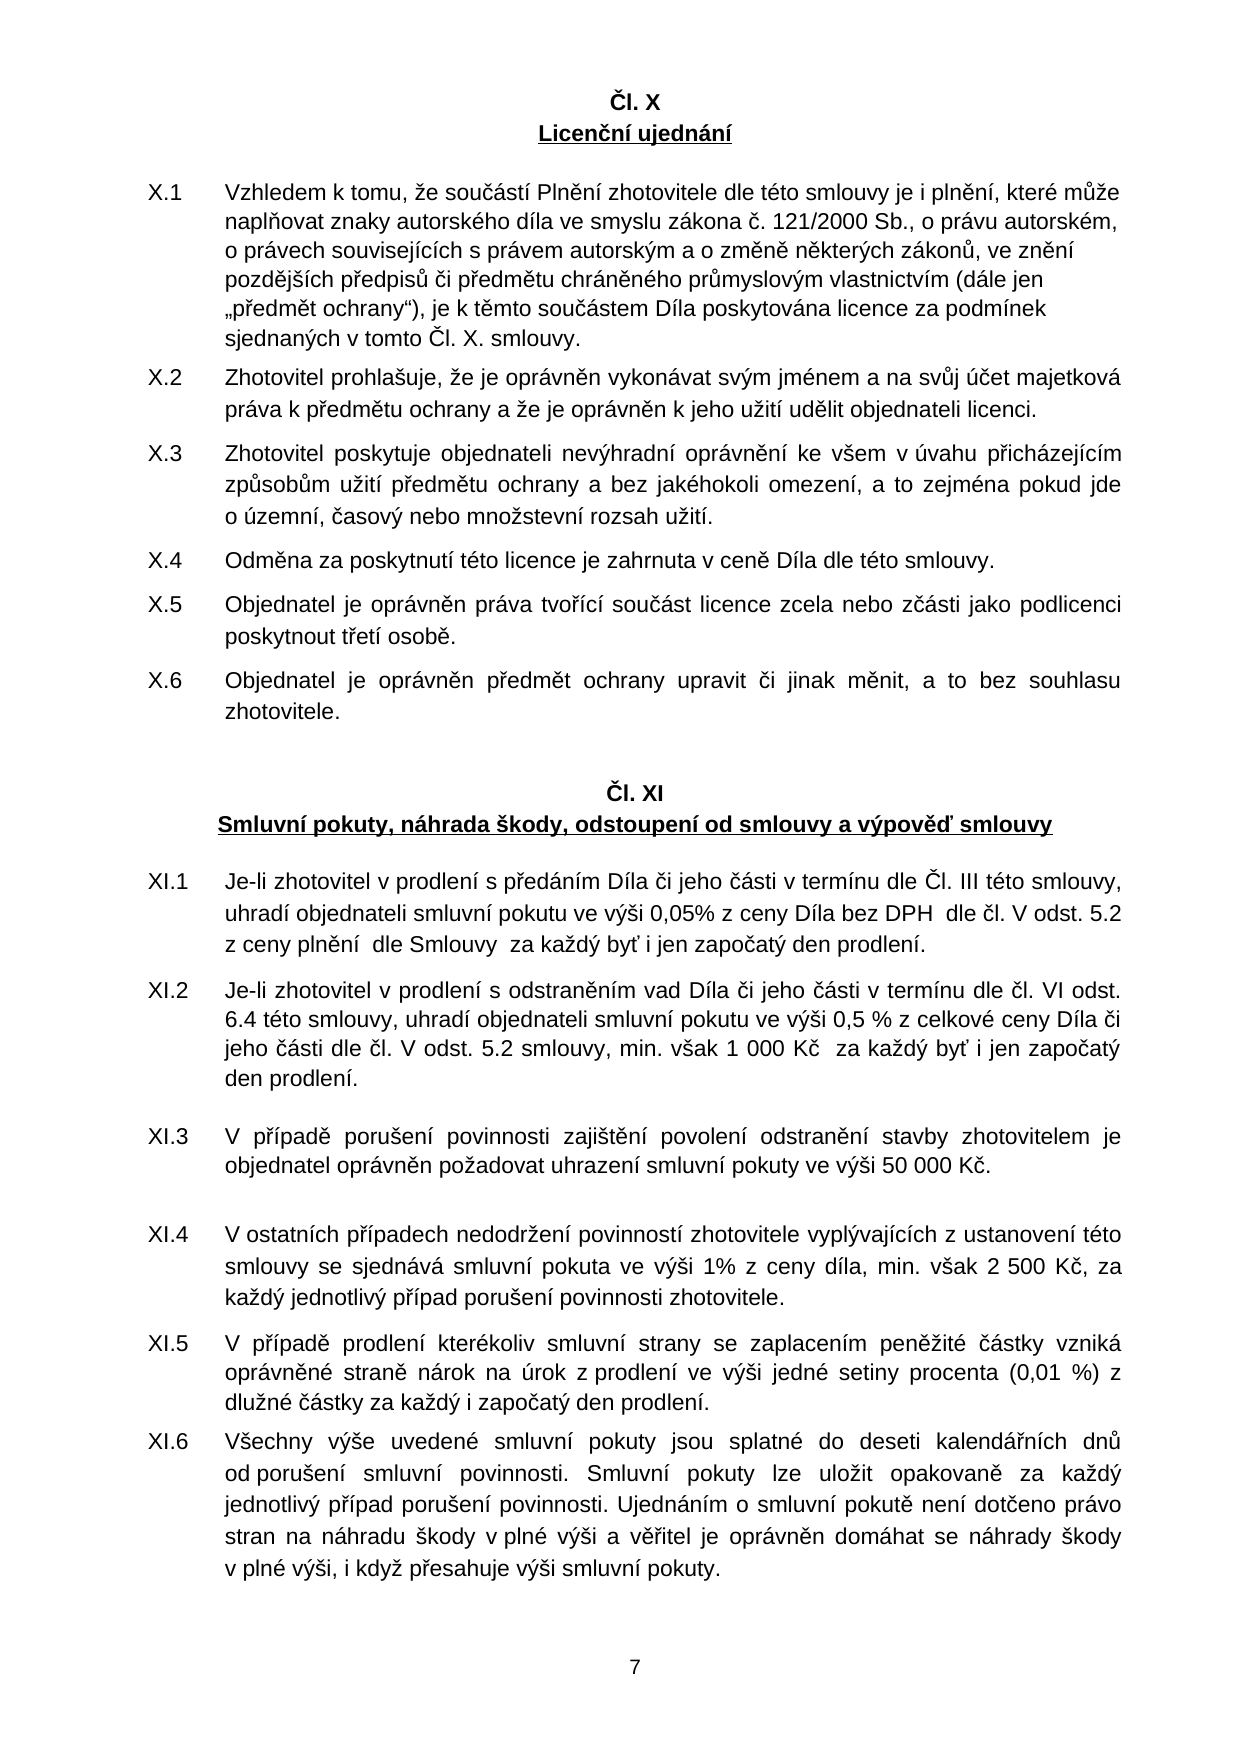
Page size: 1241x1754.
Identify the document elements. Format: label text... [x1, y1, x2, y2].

list Všechny výše uvedené smluvní pokuty jsou splatné do deseti kalendářních dnů od porušení smluvní povinnosti. Smluvní pokuty lze uložit opakovaně za každý jednotlivý případ porušení povinnosti. Ujednáním o smluvní pokutě není dotčeno právo stran na náhradu škody v plné výši a věřitel je oprávněn domáhat se náhrady škody v plné výši, i když přesahuje výši smluvní pokuty. [148, 1428, 1122, 1581]
list V případě porušení povinnosti zajištění povolení odstranění stavby zhotovitelem je objednatel oprávněn požadovat uhrazení smluvní pokuty ve výši 50 000 Kč. [148, 1121, 1122, 1179]
list Zhotovitel poskytuje objednateli nevýhradní oprávnění ke všem v úvahu přicházejícím způsobům užití předmětu ochrany a bez jakéhokoli omezení, a to zejména pokud jde o územní, časový nebo množstevní rozsah užití. [148, 440, 1122, 529]
list Objednatel je oprávněn předmět ochrany upravit či jinak měnit, a to bez souhlasu zhotovitele. [148, 667, 1122, 725]
list Je-li zhotovitel v prodlení s odstraněním vad Díla či jeho části v termínu dle čl. VI odst. 6.4 této smlouvy, uhradí objednateli smluvní pokutu ve výši 0,5 % z celkové ceny Díla či jeho části dle čl. V odst. 5.2 smlouvy, min. však 1 000 Kč za každý byť i jen započatý den prodlení. [148, 975, 1122, 1092]
list Objednatel je oprávněn práva tvořící součást licence zcela nebo zčásti jako podlicenci poskytnout třetí osobě. [148, 591, 1122, 649]
list Zhotovitel prohlašuje, že je oprávněn vykonávat svým jménem a na svůj účet majetková práva k předmětu ochrany a že je oprávněn k jeho užití udělit objednateli licenci. [148, 364, 1122, 422]
list V ostatních případech nedodržení povinností zhotovitele vyplývajících z ustanovení této smlouvy se sjednává smluvní pokuta ve výši 1% z ceny díla, min. však 2 500 Kč, za každý jednotlivý případ porušení povinnosti zhotovitele. [148, 1221, 1122, 1311]
list Odměna za poskytnutí této licence je zahrnuta v ceně Díla dle této smlouvy. [148, 547, 1122, 573]
list Vzhledem k tomu, že součástí Plnění zhotovitele dle této smlouvy je i plnění, které může naplňovat znaky autorského díla ve smyslu zákona č. 121/2000 Sb., o právu autorském, o právech souvisejících s právem autorským a o změně některých zákonů, ve znění pozdějších předpisů či předmětu chráněného průmyslovým vlastnictvím (dále jen „předmět ochrany“), je k těmto součástem Díla poskytována licence za podmínek sjednaných v tomto Čl. X. smlouvy. [148, 177, 1122, 352]
list V případě prodlení kterékoliv smluvní strany se zaplacením peněžité částky vzniká oprávněné straně nárok na úrok z prodlení ve výši jedné setiny procenta (0,01 %) z dlužné částky za každý i započatý den prodlení. [148, 1328, 1122, 1416]
list Je-li zhotovitel v prodlení s předáním Díla či jeho části v termínu dle Čl. III této smlouvy, uhradí objednateli smluvní pokutu ve výši 0,05% z ceny Díla bez DPH dle čl. V odst. 5.2 z ceny plnění dle Smlouvy za každý byť i jen započatý den prodlení. [148, 868, 1122, 957]
text Smluvní pokuty, náhrada škody, odstoupení od smlouvy a výpověď smlouvy [148, 780, 1122, 838]
text Licenční ujednání [148, 89, 1122, 147]
